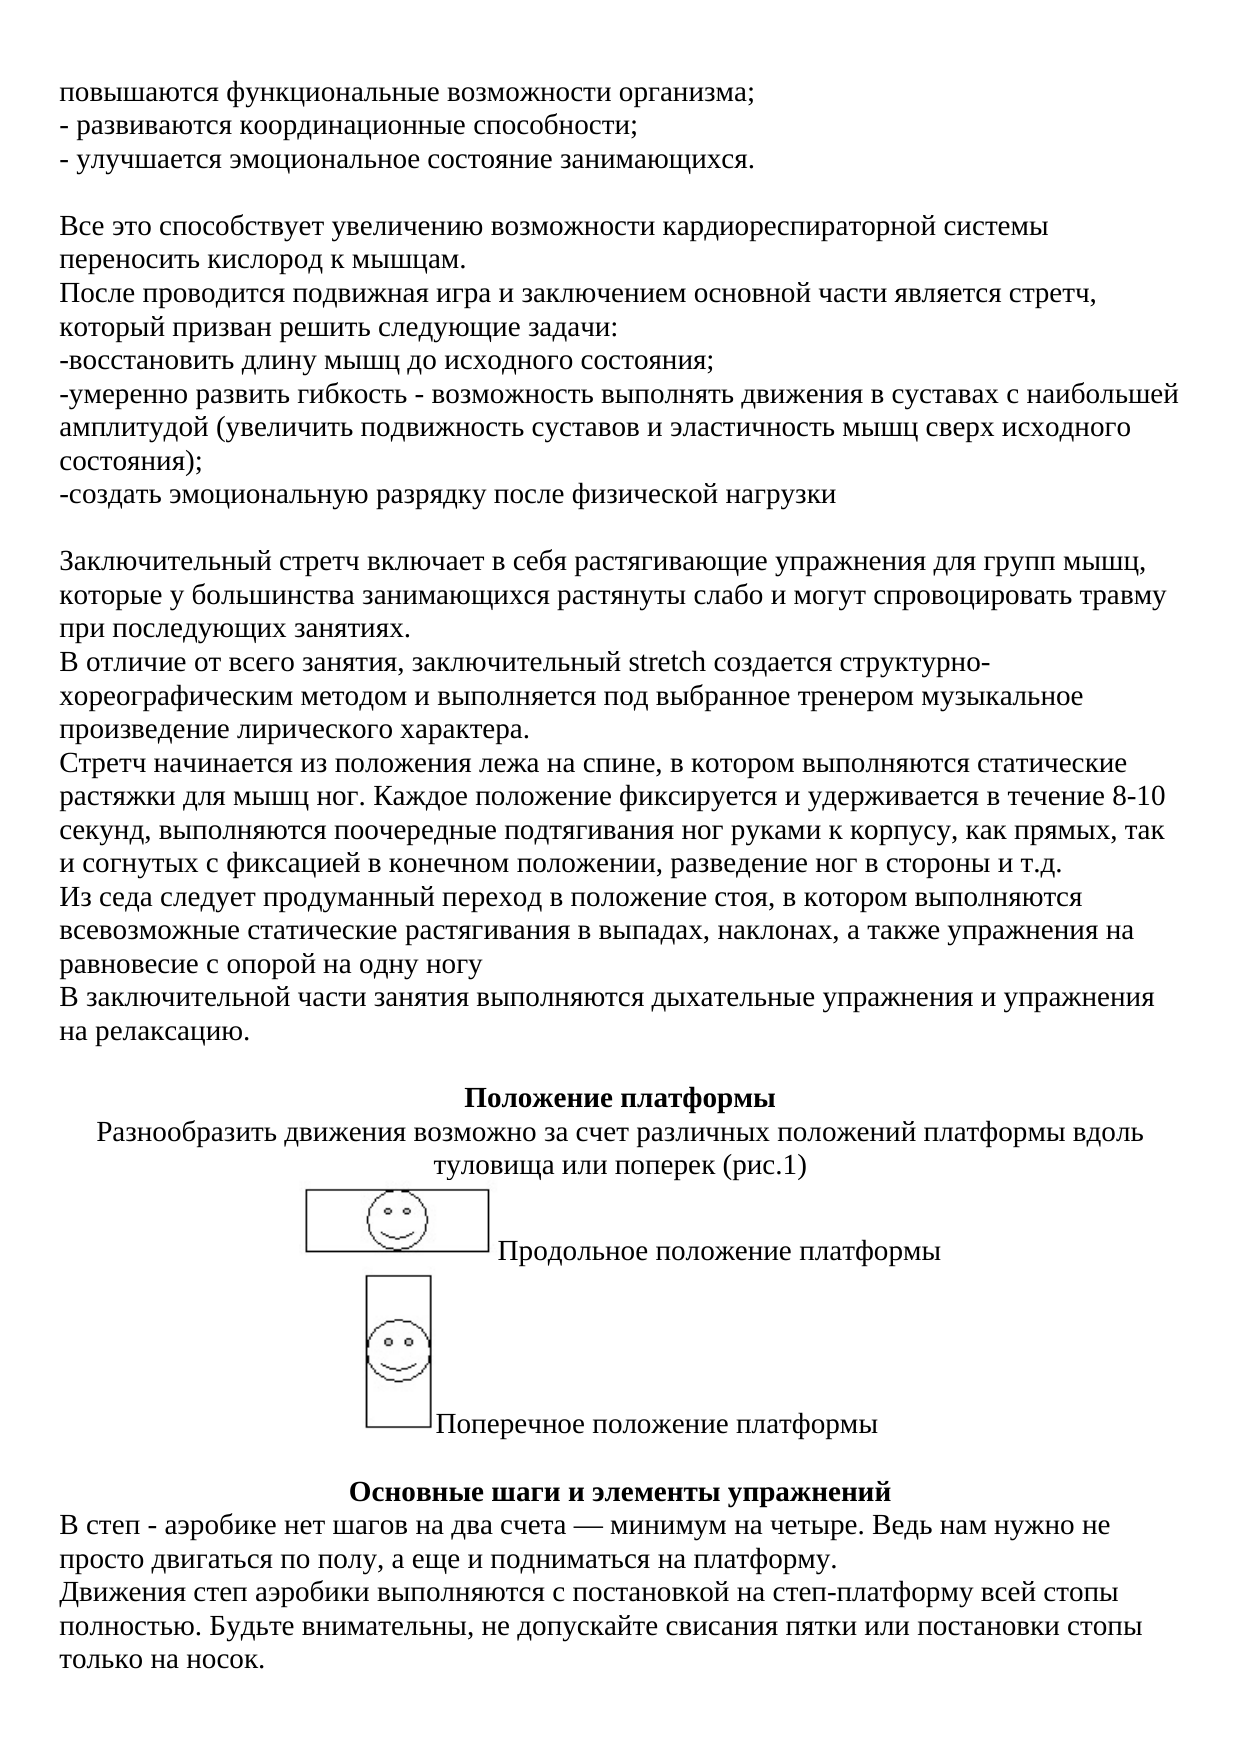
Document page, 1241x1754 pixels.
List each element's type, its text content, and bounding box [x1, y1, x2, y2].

text Все это способствует увеличению возможности кардиореспираторной системы переносить кислород к мышцам. [59, 208, 1181, 275]
text Разнообразить движения возможно за счет различных положений платформы вдоль туловища или поперек (рис.1) [59, 1114, 1181, 1181]
text В заключительной части занятия выполняются дыхательные упражнения и упражнения на релаксацию. [59, 979, 1181, 1047]
text В степ - аэробике нет шагов на два счета — минимум на четыре. Ведь нам нужно не просто двигаться по полу, а еще и подниматься на платформу. [59, 1507, 1181, 1574]
text Положение платформы [59, 1080, 1181, 1114]
text В отличие от всего занятия, заключительный stretch создается структурно-хореографическим методом и выполняется под выбранное тренером музыкальное произведение лирического характера. [59, 644, 1181, 745]
text повышаются функциональные возможности организма; [59, 74, 1181, 107]
text -восстановить длину мышц до исходного состояния; [59, 342, 1181, 376]
text Движения степ аэробики выполняются с постановкой на степ-платформу всей стопы полностью. Будьте внимательны, не допускайте свисания пятки или постановки стопы только на носок. [59, 1574, 1181, 1675]
text - улучшается эмоциональное состояние занимающихся. [59, 141, 1181, 174]
text Поперечное положение платформы [59, 1267, 1181, 1440]
text Стретч начинается из положения лежа на спине, в котором выполняются статические растяжки для мышц ног. Каждое положение фиксируется и удерживается в течение 8-10 секунд, выполняются поочередные подтягивания ног руками к корпусу, как прямых, так и согнутых с фиксацией в конечном положении, разведение ног в стороны и т.д. [59, 745, 1181, 879]
text Заключительный стретч включает в себя растягивающие упражнения для групп мышц, которые у большинства занимающихся растянуты слабо и могут спровоцировать травму при последующих занятиях. [59, 543, 1181, 644]
text Основные шаги и элементы упражнений [59, 1474, 1181, 1507]
text -умеренно развить гибкость - возможность выполнять движения в суставах с наибольшей амплитудой (увеличить подвижность суставов и эластичность мышц сверх исходного состояния); [59, 376, 1181, 476]
text После проводится подвижная игра и заключением основной части является стретч, который призван решить следующие задачи: [59, 275, 1181, 342]
text - развиваются координационные способности; [59, 107, 1181, 141]
text Из седа следует продуманный переход в положение стоя, в котором выполняются всевозможные статические растягивания в выпадах, наклонах, а также упражнения на равновесие с опорой на одну ногу [59, 879, 1181, 979]
text -создать эмоциональную разрядку после физической нагрузки [59, 476, 1181, 510]
text Продольное положение платформы [59, 1181, 1181, 1267]
